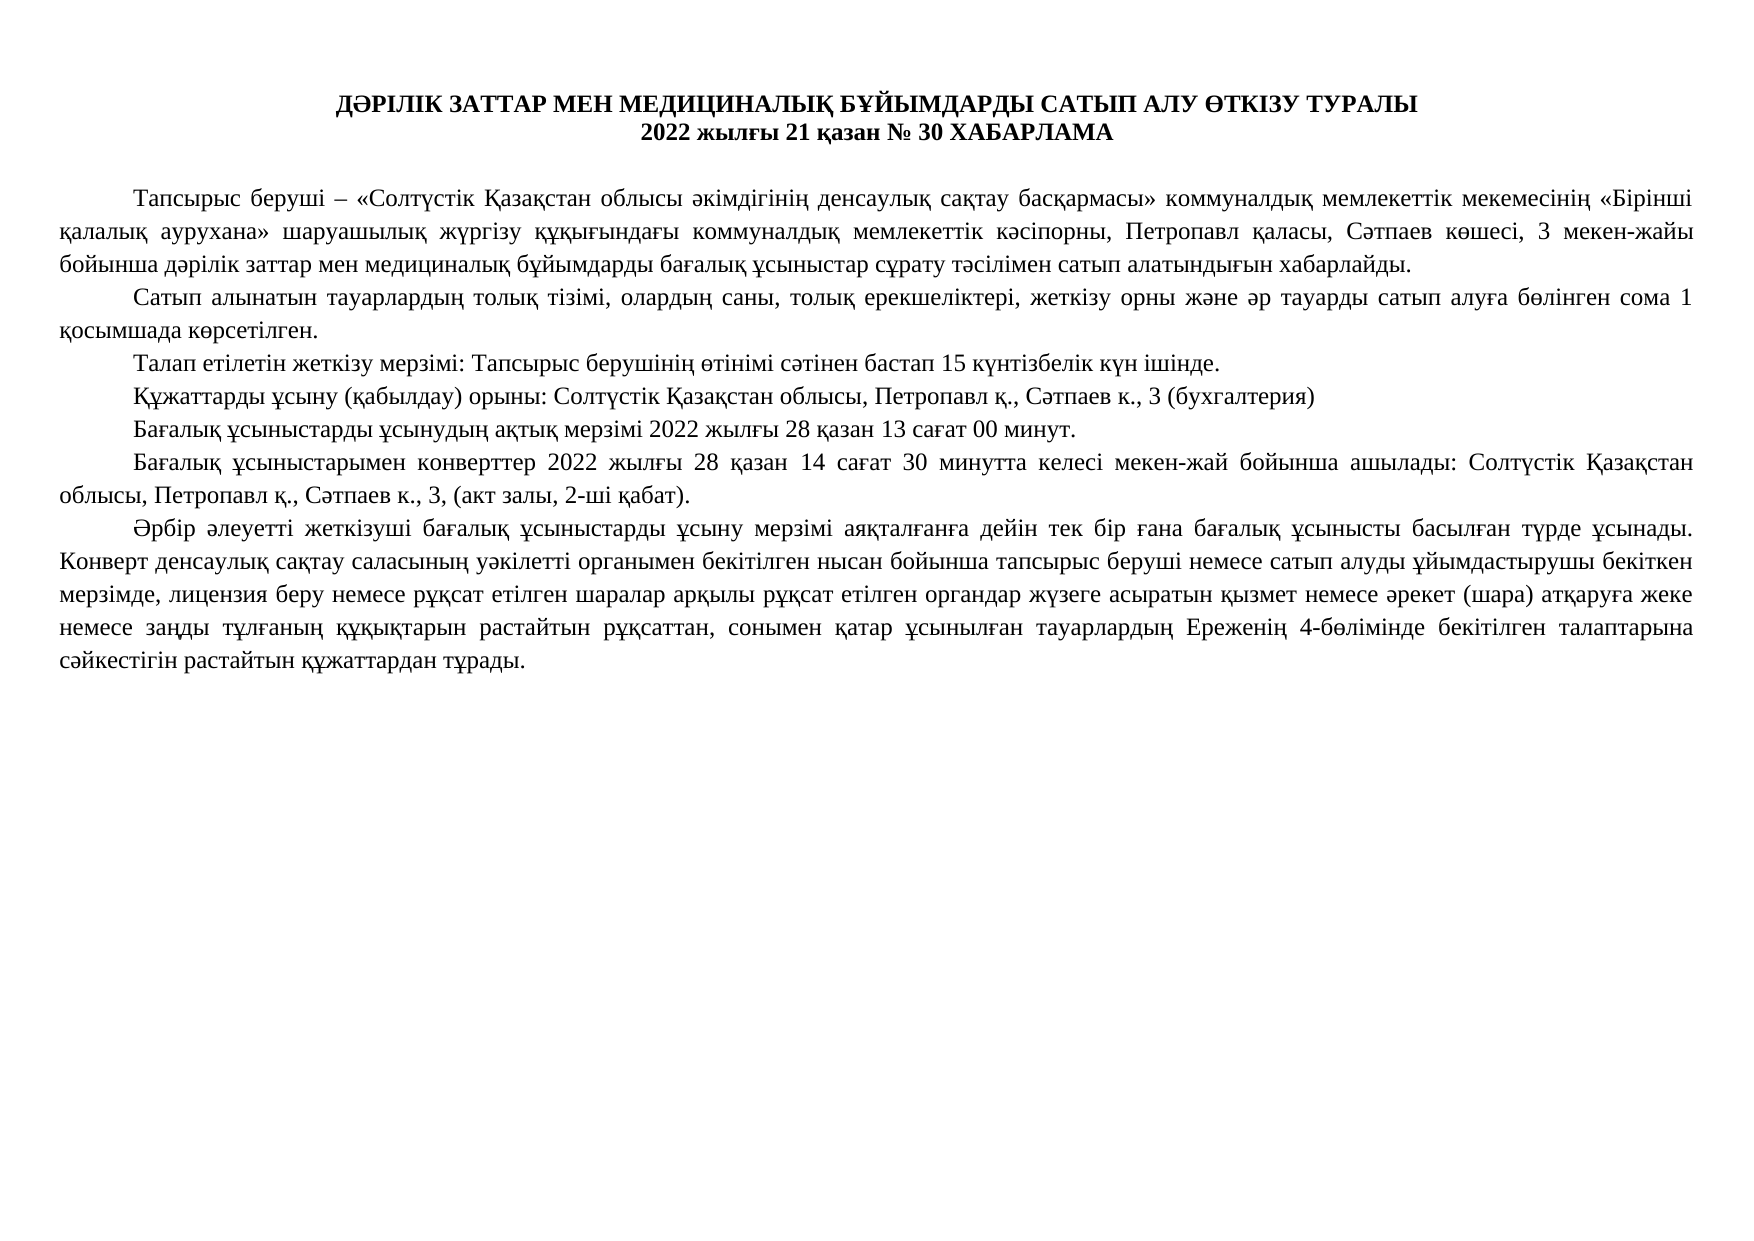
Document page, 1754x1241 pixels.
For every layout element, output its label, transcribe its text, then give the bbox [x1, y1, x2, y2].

text 2022 жылғы 21 қазан № 30 ХАБАРЛАМА [59, 117, 1695, 146]
text Бағалық ұсыныстарымен конверттер 2022 жылғы 28 қазан 14 сағат 30 минутта келесі мекен-жай бойынша ашылады: Солтүстік Қазақстан облысы, Петропавл қ., Сәтпаев к., 3, (акт залы, 2-ші қабат). [59, 447, 1695, 509]
text Бағалық ұсыныстарды ұсынудың ақтық мерзімі 2022 жылғы 28 қазан 13 сағат 00 минут. [59, 414, 1695, 443]
text Тапсырыс беруші – «Солтүстік Қазақстан облысы әкімдігінің денсаулық сақтау басқармасы» коммуналдық мемлекеттік мекемесінің «Бірінші қалалық аурухана» шаруашылық жүргізу құқығындағы коммуналдық мемлекеттік кәсіпорны, Петропавл қаласы, Сәтпаев көшесі, 3 мекен-жайы бойынша дәрілік заттар мен медициналық бұйымдарды бағалық ұсыныстар сұрату тәсілімен сатып алатындығын хабарлайды. [59, 183, 1695, 278]
text Әрбір әлеуетті жеткізуші бағалық ұсыныстарды ұсыну мерзімі аяқталғанға дейін тек бір ғана бағалық ұсынысты басылған түрде ұсынады. Конверт денсаулық сақтау саласының уәкілетті органымен бекітілген нысан бойынша тапсырыс беруші немесе сатып алуды ұйымдастырушы бекіткен мерзімде, лицензия беру немесе рұқсат етілген шаралар арқылы рұқсат етілген органдар жүзеге асыратын қызмет немесе әрекет (шара) атқаруға жеке немесе заңды тұлғаның құқықтарын растайтын рұқсаттан, сонымен қатар ұсынылған тауарлардың Ереженің 4-бөлімінде бекітілген талаптарына сәйкестігін растайтын құжаттардан тұрады. [59, 513, 1695, 674]
text Құжаттарды ұсыну (қабылдау) орыны: Солтүстік Қазақстан облысы, Петропавл қ., Сәтпаев к., 3 (бухгалтерия) [59, 381, 1695, 410]
text Талап етілетін жеткізу мерзімі: Тапсырыс берушінің өтінімі сәтінен бастап 15 күнтізбелік күн ішінде. [59, 348, 1695, 377]
text Сатып алынатын тауарлардың толық тізімі, олардың саны, толық ерекшеліктері, жеткізу орны және әр тауарды сатып алуға бөлінген сома 1 қосымшада көрсетілген. [59, 282, 1695, 344]
text ДӘРІЛІК ЗАТТАР МЕН МЕДИЦИНАЛЫҚ БҰЙЫМДАРДЫ САТЫП АЛУ ӨТКІЗУ ТУРАЛЫ [59, 89, 1695, 117]
